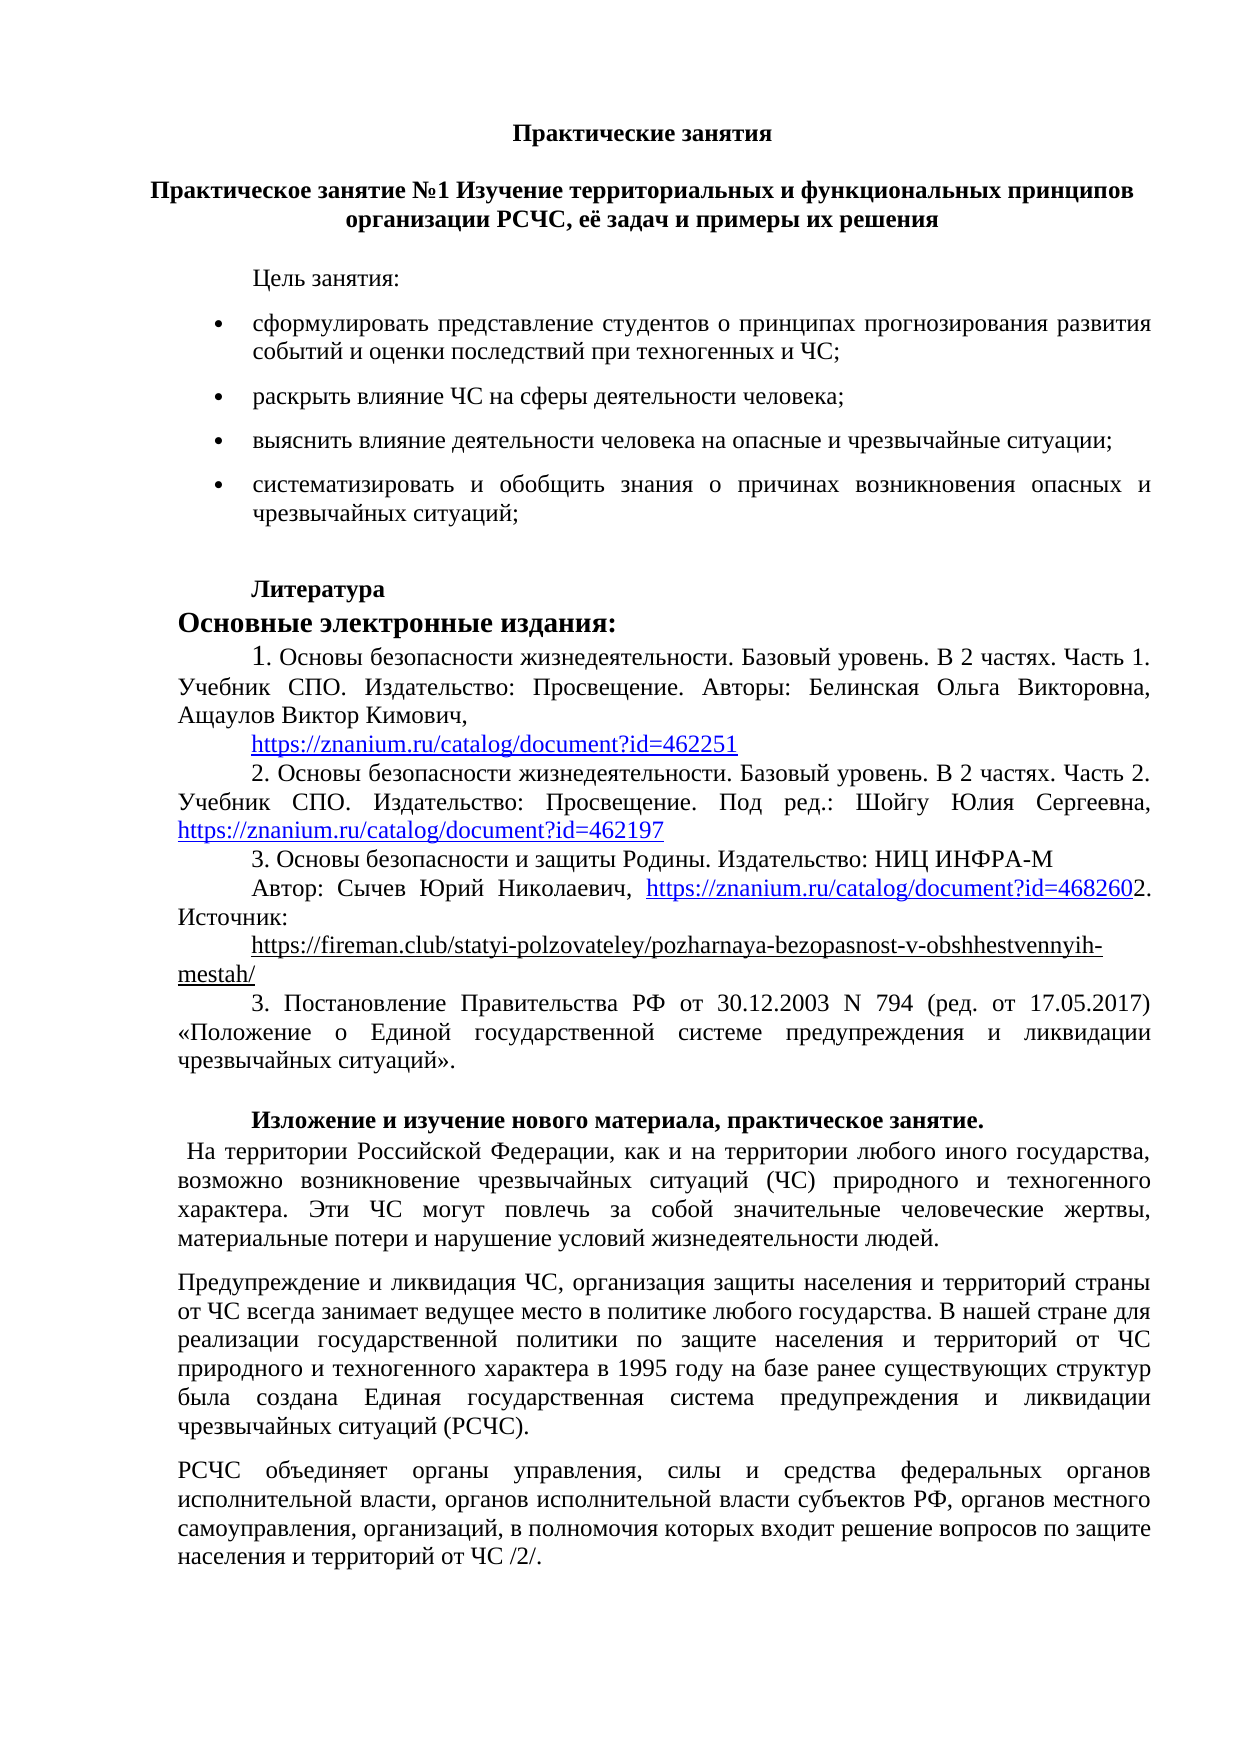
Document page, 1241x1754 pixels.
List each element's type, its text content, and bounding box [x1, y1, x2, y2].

list выяснить влияние деятельности человека на опасные и чрезвычайные ситуации; [215, 425, 1152, 454]
text Цель занятия: [252, 263, 1152, 292]
text 1. Основы безопасности жизнедеятельности. Базовый уровень. В 2 частях. Часть 1. Учебник СПО. Издательство: Просвещение. Авторы: Белинская Ольга Викторовна, Ащаулов Виктор Кимович, [177, 638, 1152, 729]
text Изложение и изучение нового материала, практическое занятие. [177, 1105, 1152, 1134]
text 3. Постановление Правительства РФ от 30.12.2003 N 794 (ред. от 17.05.2017) «Положение о Единой государственной системе предупреждения и ликвидации чрезвычайных ситуаций». [177, 988, 1152, 1074]
text Автор: Сычев Юрий Николаевич, https://znanium.ru/catalog/document?id=4682602. Источник: [177, 873, 1152, 931]
text 2. Основы безопасности жизнедеятельности. Базовый уровень. В 2 частях. Часть 2. Учебник СПО. Издательство: Просвещение. Под ред.: Шойгу Юлия Сергеевна, https://znanium.ru/catalog/document?id=462197 [177, 758, 1152, 844]
list сформулировать представление студентов о принципах прогнозирования развития событий и оценки последствий при техногенных и ЧС; [215, 308, 1152, 365]
text Основные электронные издания: [177, 605, 1152, 638]
text Практические занятия [133, 118, 1152, 147]
text Предупреждение и ликвидация ЧС, организация защиты населения и территорий страны от ЧС всегда занимает ведущее место в политике любого государства. В нашей стране для реализации государственной политики по защите населения и территорий от ЧС природного и техногенного характера в 1995 году на базе ранее существующих структур была создана Единая государственная система предупреждения и ликвидации чрезвычайных ситуаций (РСЧС). [177, 1267, 1152, 1439]
text https://fireman.club/statyi-polzovateley/pozharnaya-bezopasnost-v-obshhestvennyih-mestah/ [177, 931, 1152, 988]
text 3. Основы безопасности и защиты Родины. Издательство: НИЦ ИНФРА-М [177, 844, 1152, 873]
text https://znanium.ru/catalog/document?id=462251 [177, 729, 1152, 758]
text На территории Российской Федерации, как и на территории любого иного государства, возможно возникновение чрезвычайных ситуаций (ЧС) природного и техногенного характера. Эти ЧС могут повлечь за собой значительные человеческие жертвы, материальные потери и нарушение условий жизнедеятельности людей. [177, 1136, 1152, 1251]
text РСЧС объединяет органы управления, силы и средства федеральных органов исполнительной власти, органов исполнительной власти субъектов РФ, органов местного самоуправления, организаций, в полномочия которых входит решение вопросов по защите населения и территорий от ЧС /2/. [177, 1455, 1152, 1570]
text Литература [177, 574, 1152, 602]
list систематизировать и обобщить знания о причинах возникновения опасных и чрезвычайных ситуаций; [215, 469, 1152, 527]
list раскрыть влияние ЧС на сферы деятельности человека; [215, 381, 1152, 409]
text Практическое занятие №1 Изучение территориальных и функциональных принципов организации РСЧС, её задач и примеры их решения [133, 176, 1152, 233]
